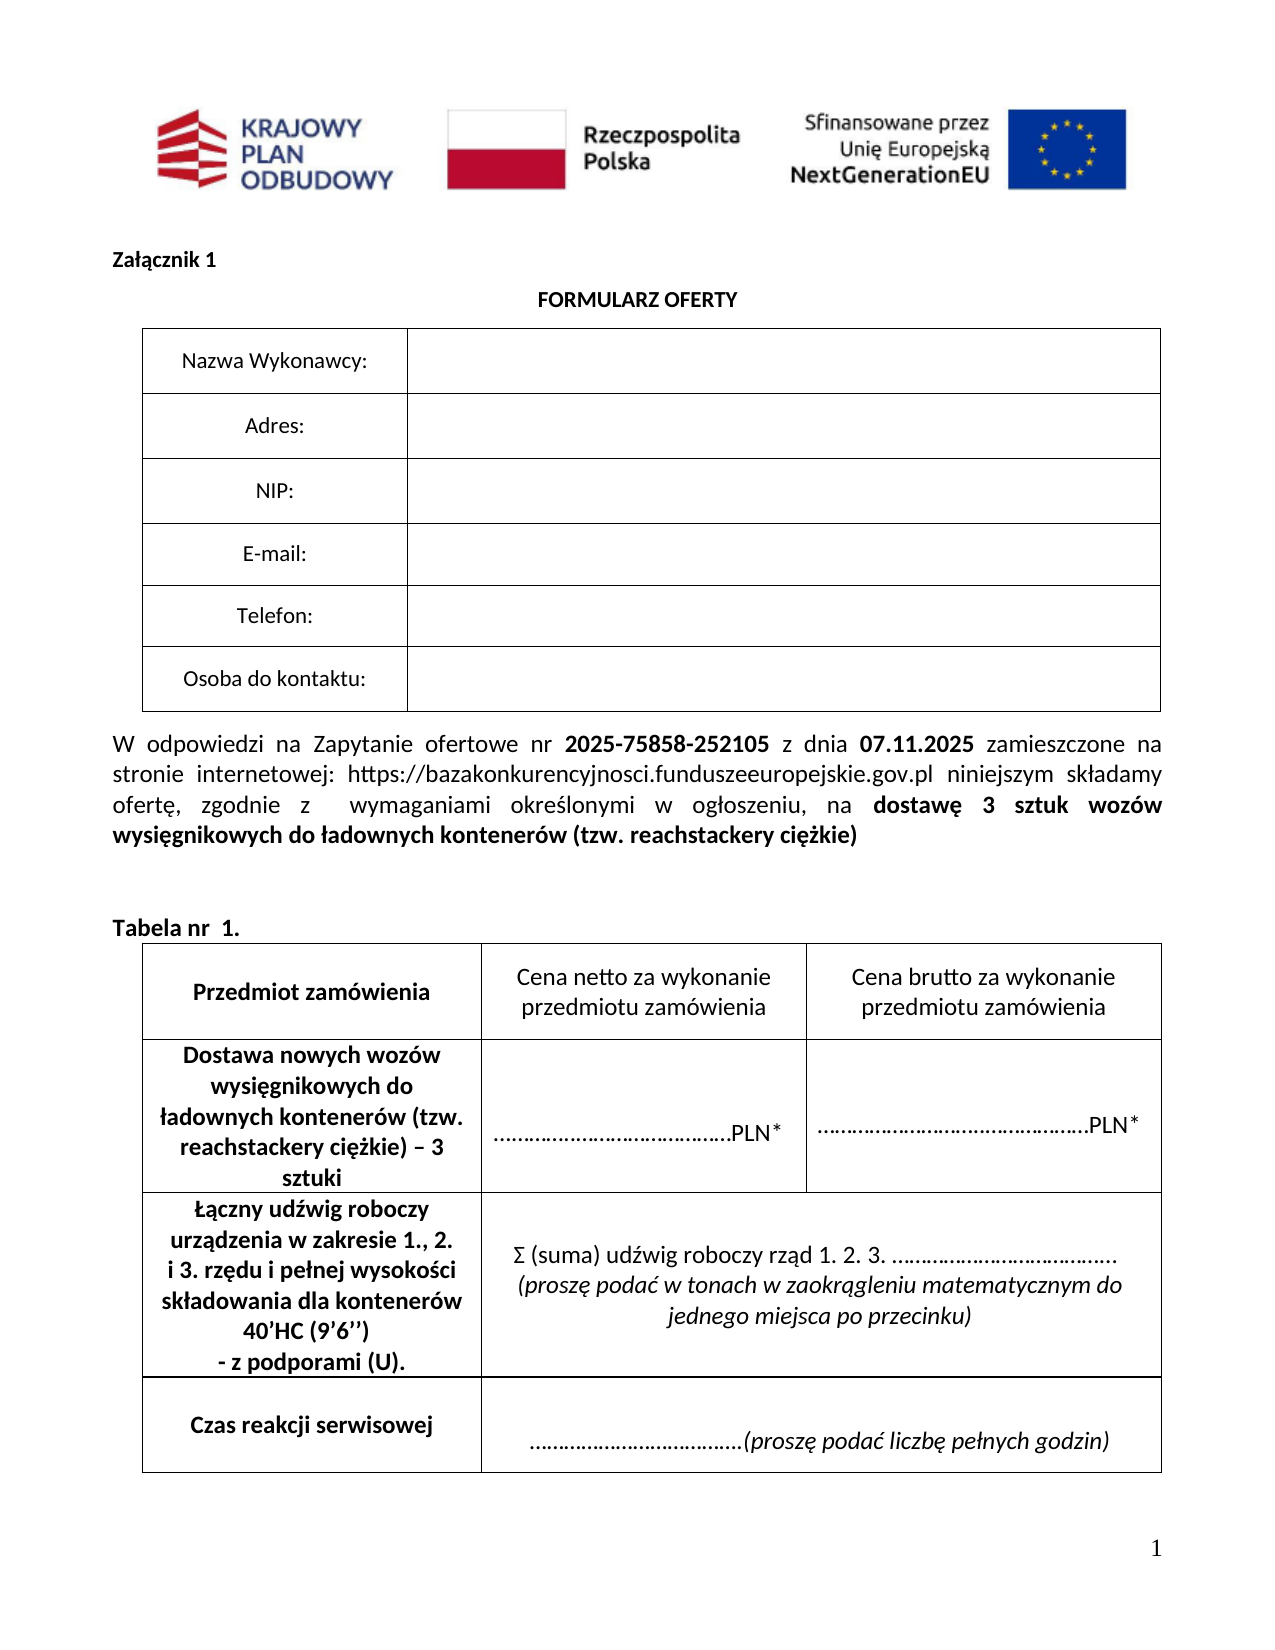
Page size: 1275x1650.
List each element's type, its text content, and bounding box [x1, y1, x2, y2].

table_cell Σ (suma) udźwig roboczy rząd 1. 2. 3. ………………………………... (proszę podać w tonach w zaokrągleniu matematycznym do jednego miejsca po przecinku) [482, 1193, 1161, 1376]
table_cell ………………………..………………PLN* [807, 1040, 1161, 1192]
text FORMULARZ OFERTY [112, 286, 1162, 314]
text Załącznik 1 [112, 245, 1162, 273]
table_cell Adres: [143, 394, 407, 458]
table_cell NIP: [143, 459, 407, 523]
table_cell [408, 394, 1160, 458]
table_cell Osoba do kontaktu: [143, 647, 407, 711]
table_cell ...………..………………………PLN* [482, 1040, 806, 1192]
text Tabela nr 1. [112, 912, 1162, 943]
table_cell [408, 586, 1160, 646]
table_cell [408, 647, 1160, 711]
picture [112, 87, 1163, 217]
table_header Przedmiot zamówienia [143, 944, 481, 1038]
table_cell Czas reakcji serwisowej [143, 1378, 481, 1472]
table_cell [408, 459, 1160, 523]
table_cell ……………………………….(proszę podać liczbę pełnych godzin) [482, 1378, 1161, 1472]
table_cell Łączny udźwig roboczy urządzenia w zakresie 1., 2. i 3. rzędu i pełnej wysokości składowania dla kontenerów 40’HC (9’6’’) - z podporami (U). [143, 1193, 481, 1376]
table_cell E-mail: [143, 524, 407, 585]
table_header [408, 329, 1160, 393]
table_cell [408, 524, 1160, 585]
table_cell Dostawa nowych wozów wysięgnikowych do ładownych kontenerów (tzw. reachstackery ciężkie) – 3 sztuki [143, 1040, 481, 1192]
table_cell Telefon: [143, 586, 407, 646]
table_header Cena brutto za wykonanie przedmiotu zamówienia [807, 944, 1161, 1038]
text W odpowiedzi na Zapytanie ofertowe nr 2025-75858-252105 z dnia 07.11.2025 zamieszczone na stronie internetowej: https://bazakonkurencyjnosci.funduszeeuropejskie.gov.pl niniejszym składamy ofertę, zgodnie z wymaganiami określonymi w ogłoszeniu, na dostawę 3 sztuk wozów wysięgnikowych do ładownych kontenerów (tzw. reachstackery ciężkie) [112, 728, 1162, 850]
table_header Nazwa Wykonawcy: [143, 329, 407, 393]
table_header Cena netto za wykonanie przedmiotu zamówienia [482, 944, 806, 1038]
